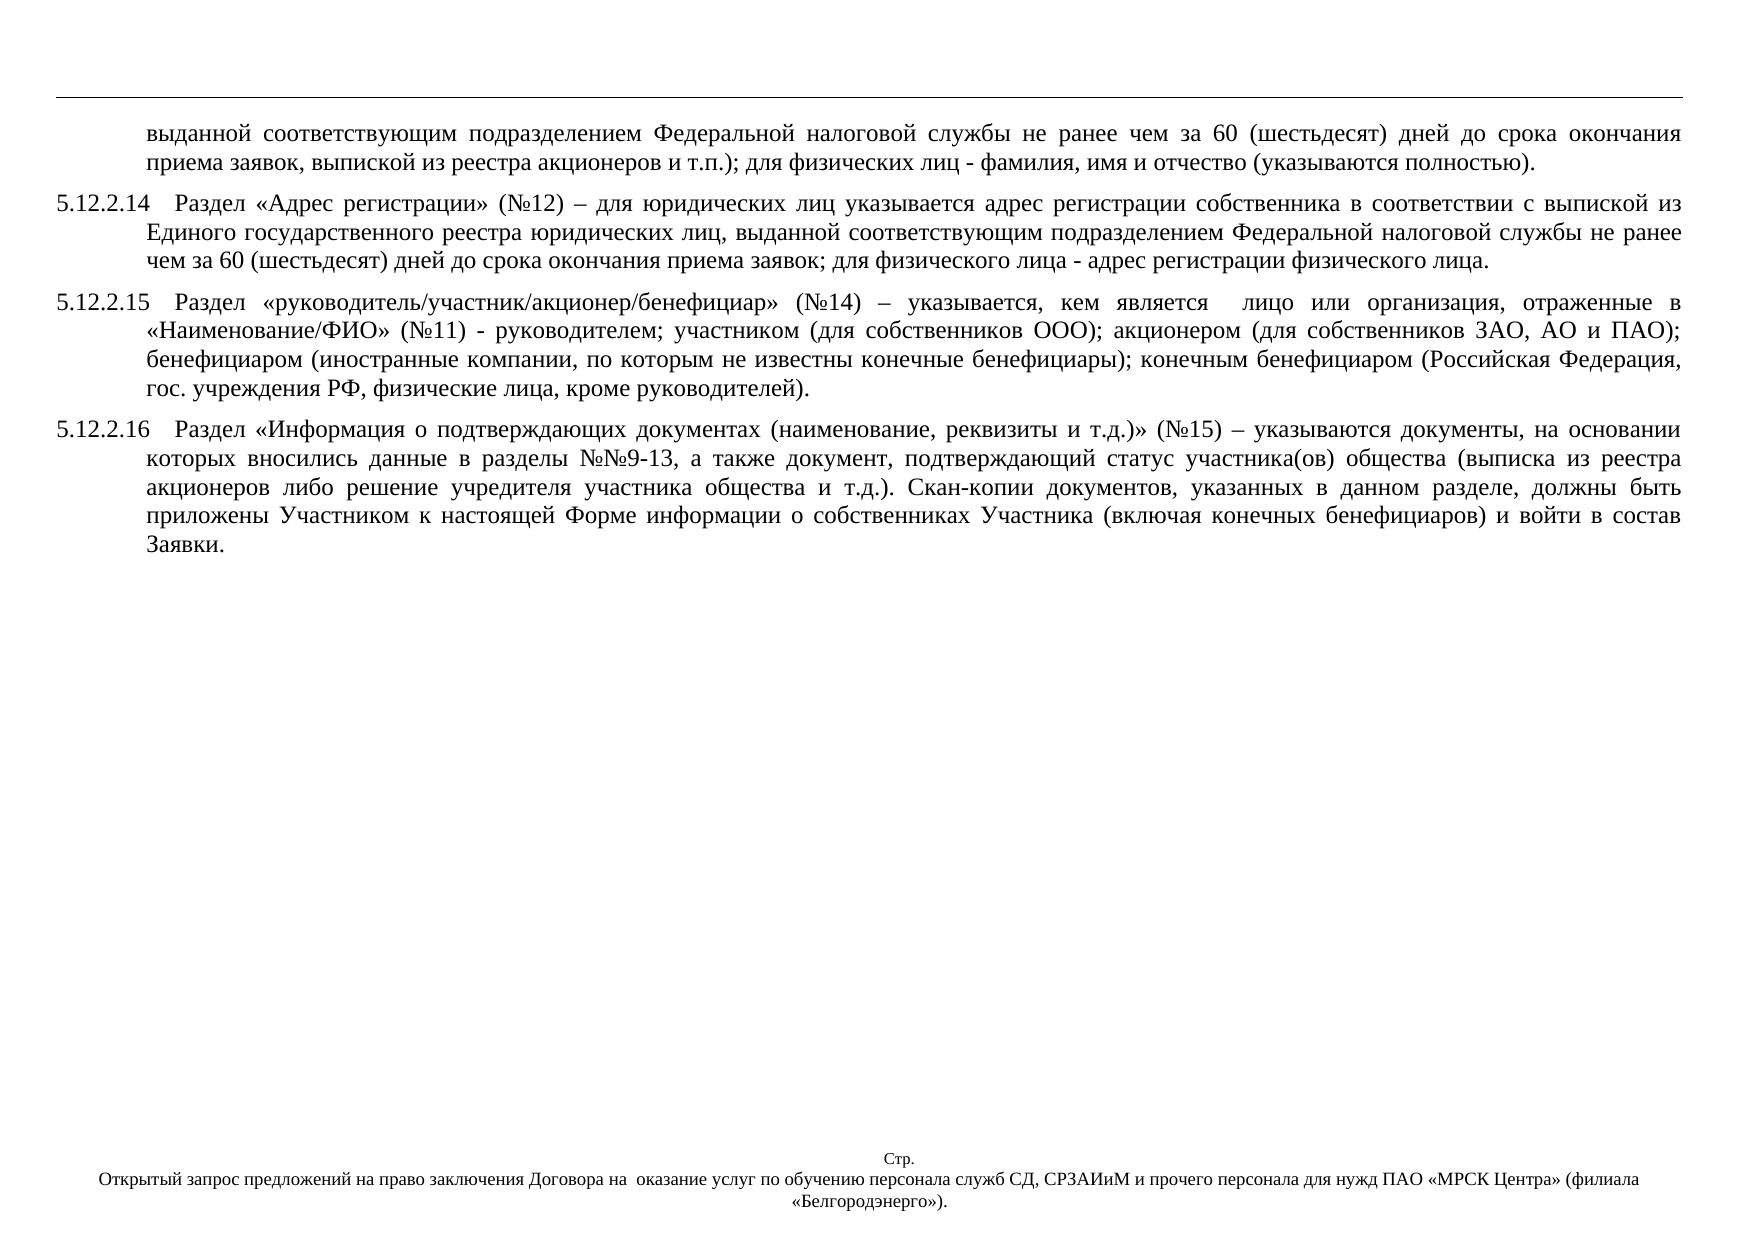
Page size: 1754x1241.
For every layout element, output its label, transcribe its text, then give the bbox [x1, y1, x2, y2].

list Раздел «Информация о подтверждающих документах (наименование, реквизиты и т.д.)» (№15) – указываются документы, на основании которых вносились данные в разделы №№9-13, а также документ, подтверждающий статус участника(ов) общества (выписка из реестра акционеров либо решение учредителя участника общества и т.д.). Скан-копии документов, указанных в данном разделе, должны быть приложены Участником к настоящей Форме информации о собственниках Участника (включая конечных бенефициаров) и войти в состав Заявки. [56, 414, 1683, 558]
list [56, 118, 1683, 176]
list Раздел «руководитель/участник/акционер/бенефициар» (№14) – указывается, кем является лицо или организация, отраженные в «Наименование/ФИО» (№11) - руководителем; участником (для собственников ООО); акционером (для собственников ЗАО, АО и ПАО); бенефициаром (иностранные компании, по которым не известны конечные бенефициары); конечным бенефициаром (Российская Федерация, гос. учреждения РФ, физические лица, кроме руководителей). [56, 287, 1683, 402]
list Раздел «Адрес регистрации» (№12) – для юридических лиц указывается адрес регистрации собственника в соответствии с выпиской из Единого государственного реестра юридических лиц, выданной соответствующим подразделением Федеральной налоговой службы не ранее чем за 60 (шестьдесят) дней до срока окончания приема заявок; для физического лица - адрес регистрации физического лица. [56, 188, 1683, 274]
